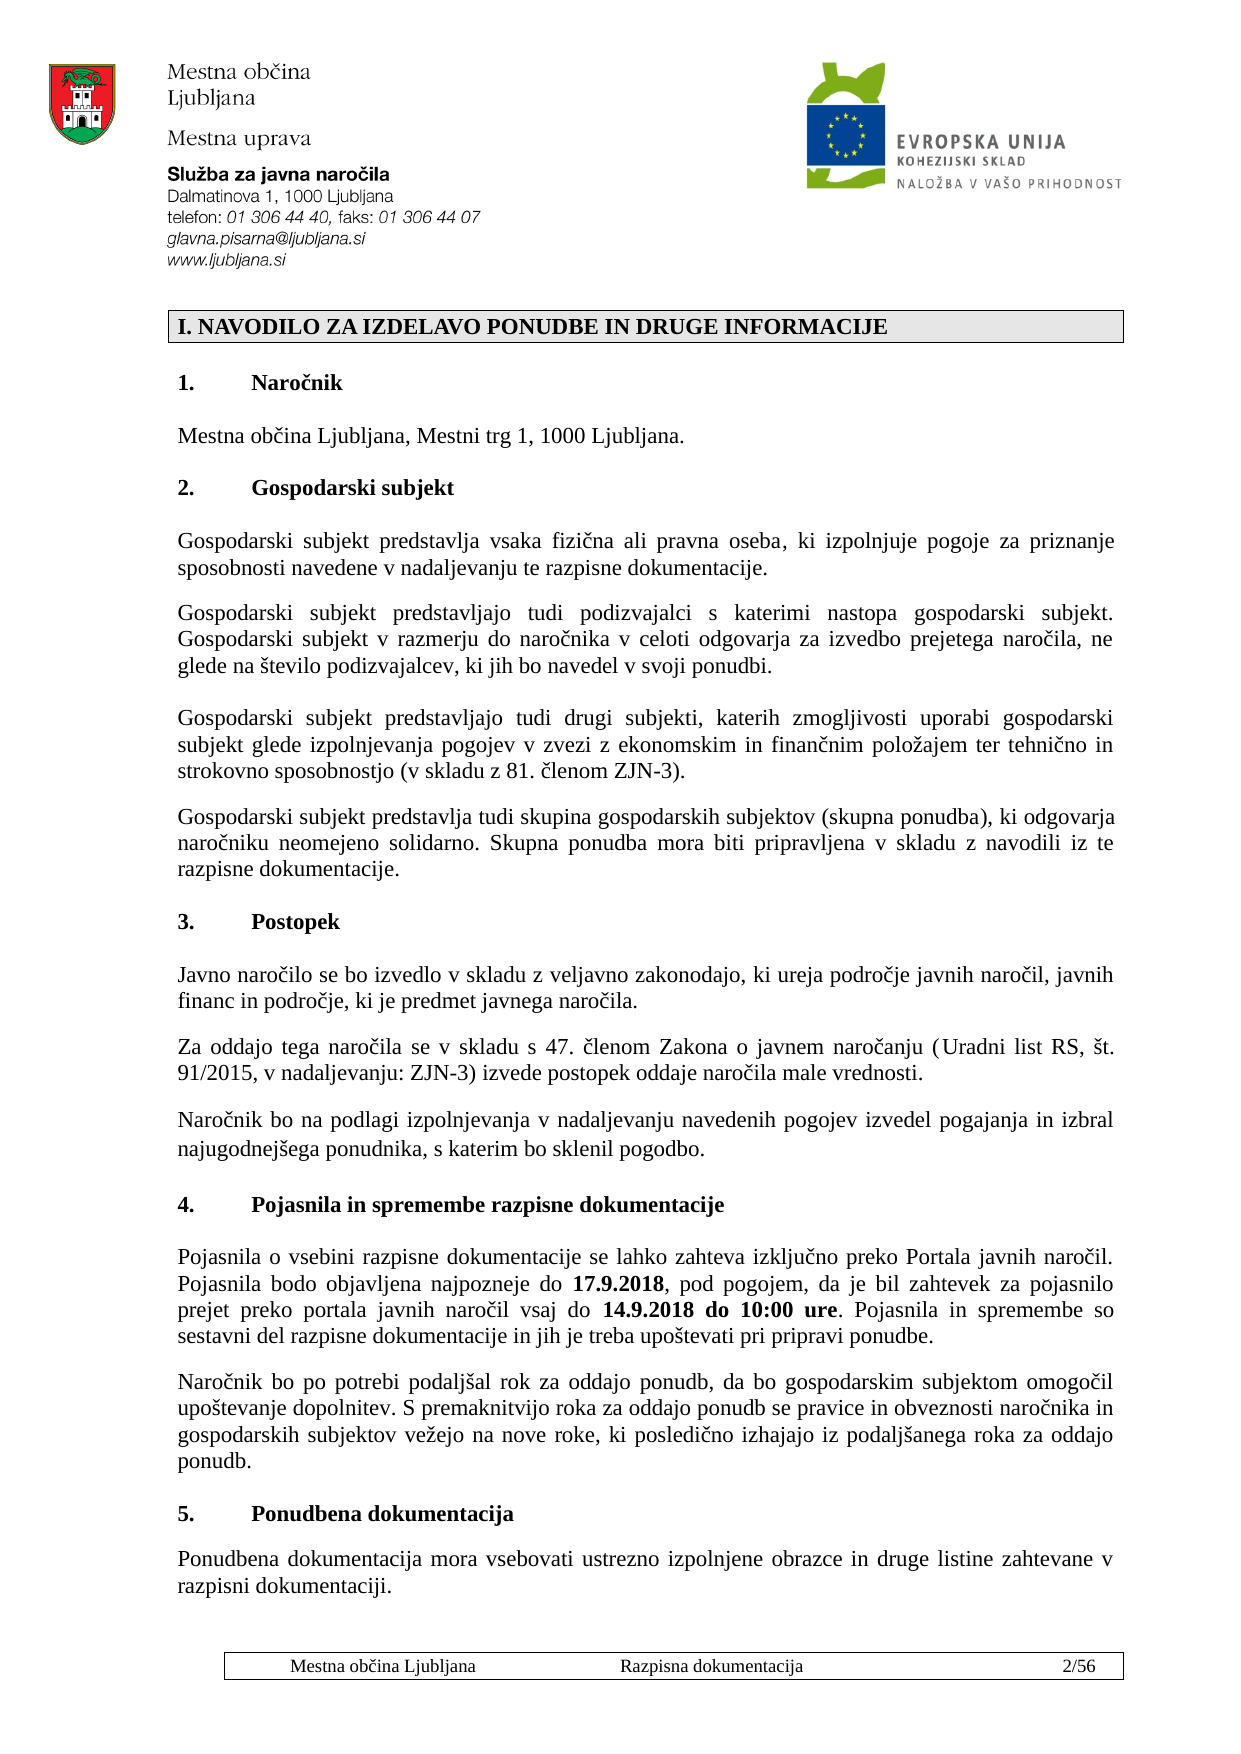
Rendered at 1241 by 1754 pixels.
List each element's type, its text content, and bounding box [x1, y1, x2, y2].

list Gospodarski subjekt [177, 474, 1115, 501]
list Naročnik [177, 369, 1115, 395]
text Za oddajo tega naročila se v skladu s 47. členom Zakona o javnem naročanju (Uradni list RS, št. 91/2015, v nadaljevanju: ZJN-3) izvede postopek oddaje naročila male vrednosti. [177, 1033, 1115, 1085]
text Gospodarski subjekt predstavlja vsaka fizična ali pravna oseba, ki izpolnjuje pogoje za priznanje sposobnosti navedene v nadaljevanju te razpisne dokumentacije. [177, 527, 1115, 580]
list Mestna občina Ljubljana, Mestni trg 1, 1000 Ljubljana. [177, 422, 1115, 448]
list Pojasnila in spremembe razpisne dokumentacije [177, 1191, 1115, 1217]
text Ponudbena dokumentacija mora vsebovati ustrezno izpolnjene obrazce in druge listine zahtevane v razpisni dokumentaciji. [177, 1545, 1115, 1598]
list Javno naročilo se bo izvedlo v skladu z veljavno zakonodajo, ki ureja področje javnih naročil, javnih financ in področje, ki je predmet javnega naročila. [177, 961, 1115, 1013]
picture [49, 61, 493, 272]
text Gospodarski subjekt predstavljajo tudi podizvajalci s katerimi nastopa gospodarski subjekt. Gospodarski subjekt v razmerju do naročnika v celoti odgovarja za izvedbo prejetega naročila, ne glede na število podizvajalcev, ki jih bo navedel v svoji ponudbi. [177, 599, 1115, 678]
list Postopek [177, 908, 1115, 934]
text Naročnik bo na podlagi izpolnjevanja v nadaljevanju navedenih pogojev izvedel pogajanja in izbral najugodnejšega ponudnika, s katerim bo sklenil pogodbo. [177, 1106, 1115, 1162]
list Ponudbena dokumentacija [177, 1500, 1115, 1526]
list I. NAVODILO ZA IZDELAVO PONUDBE IN DRUGE INFORMACIJE [169, 311, 1123, 342]
picture [725, 8, 1165, 232]
text Pojasnila o vsebini razpisne dokumentacije se lahko zahteva izključno preko Portala javnih naročil. Pojasnila bodo objavljena najpozneje do 17.9.2018, pod pogojem, da je bil zahtevek za pojasnilo prejet preko portala javnih naročil vsaj do 14.9.2018 do 10:00 ure. Pojasnila in spremembe so sestavni del razpisne dokumentacije in jih je treba upoštevati pri pripravi ponudbe. [177, 1243, 1115, 1349]
text Naročnik bo po potrebi podaljšal rok za oddajo ponudb, da bo gospodarskim subjektom omogočil upoštevanje dopolnitev. S premaknitvijo roka za oddajo ponudb se pravice in obveznosti naročnika in gospodarskih subjektov vežejo na nove roke, ki posledično izhajajo iz podaljšanega roka za oddajo ponudb. [177, 1368, 1115, 1473]
text Gospodarski subjekt predstavlja tudi skupina gospodarskih subjektov (skupna ponudba), ki odgovarja naročniku neomejeno solidarno. Skupna ponudba mora biti pripravljena v skladu z navodili iz te razpisne dokumentacije. [177, 803, 1115, 882]
text Gospodarski subjekt predstavljajo tudi drugi subjekti, katerih zmogljivosti uporabi gospodarski subjekt glede izpolnjevanja pogojev v zvezi z ekonomskim in finančnim položajem ter tehnično in strokovno sposobnostjo (v skladu z 81. členom ZJN-3). [177, 704, 1115, 783]
